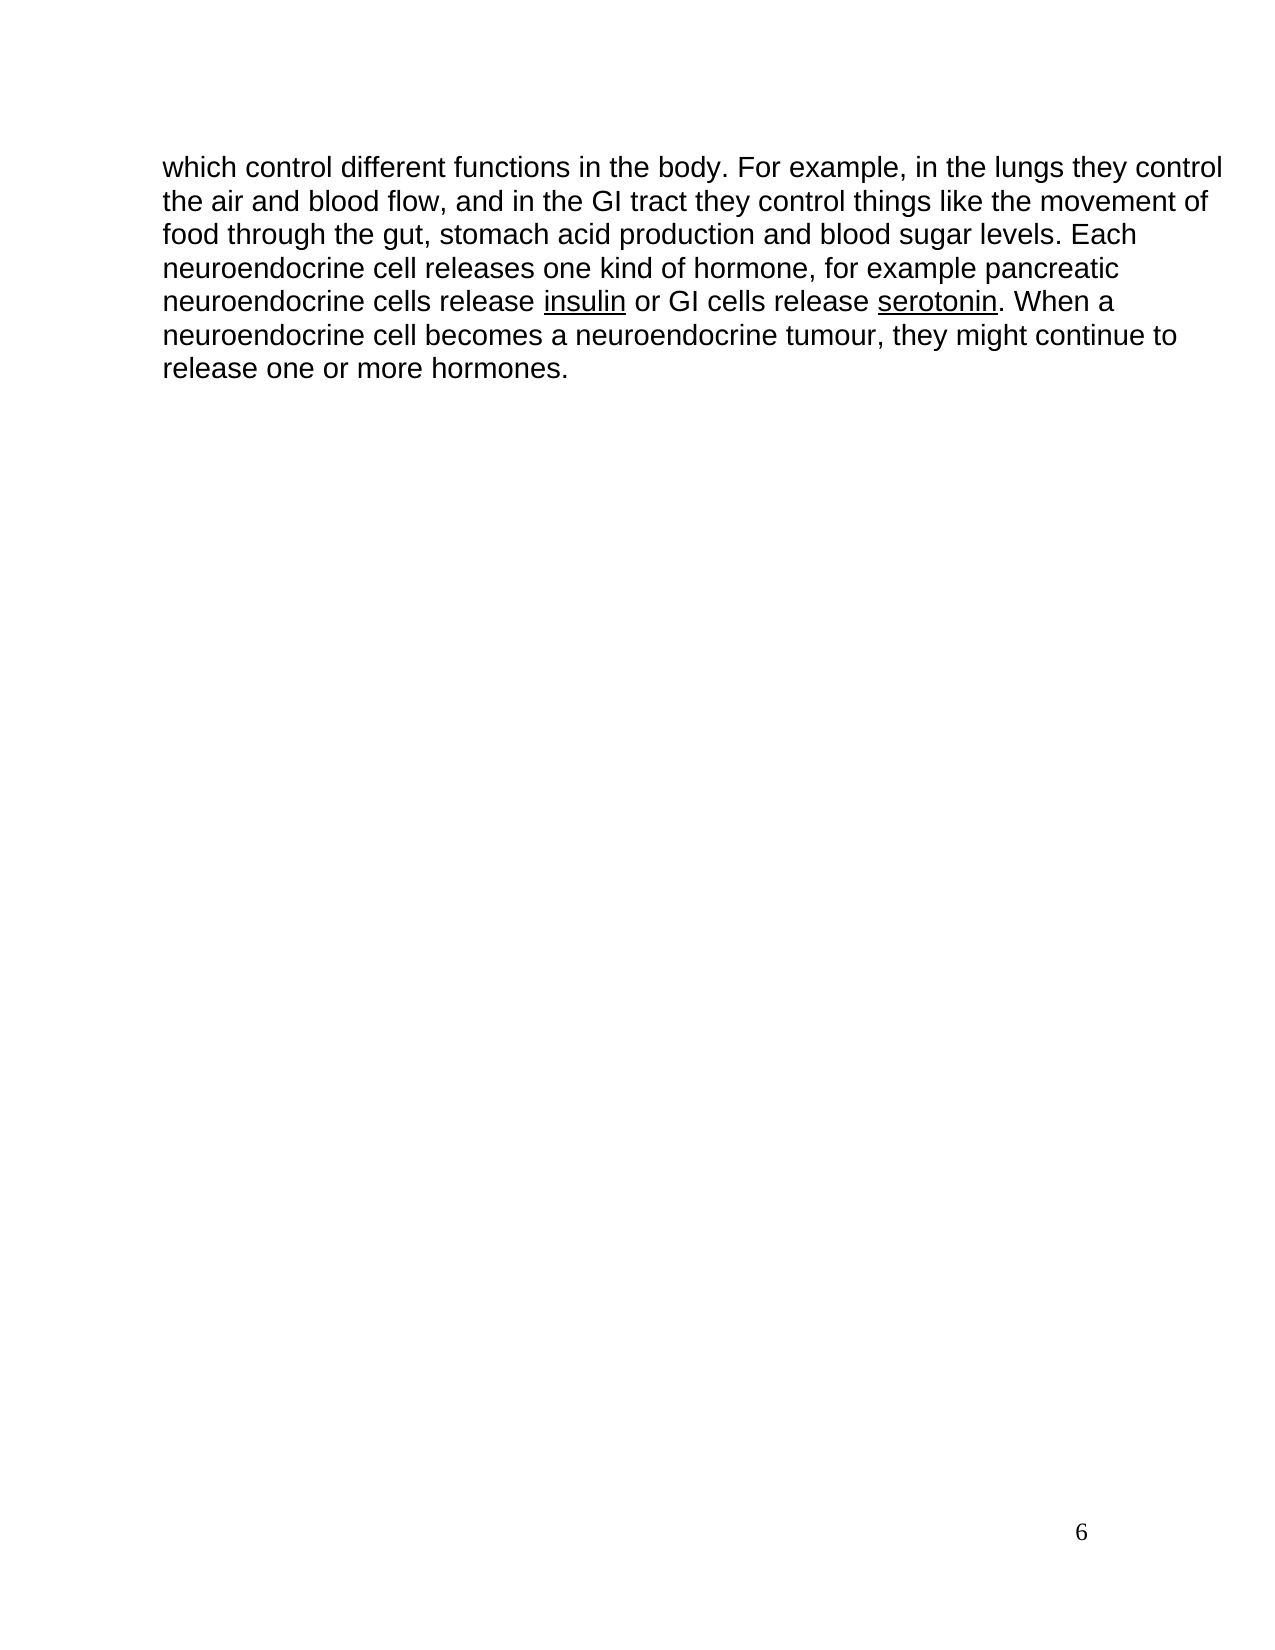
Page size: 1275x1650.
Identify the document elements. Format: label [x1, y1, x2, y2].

text [162, 150, 1256, 385]
